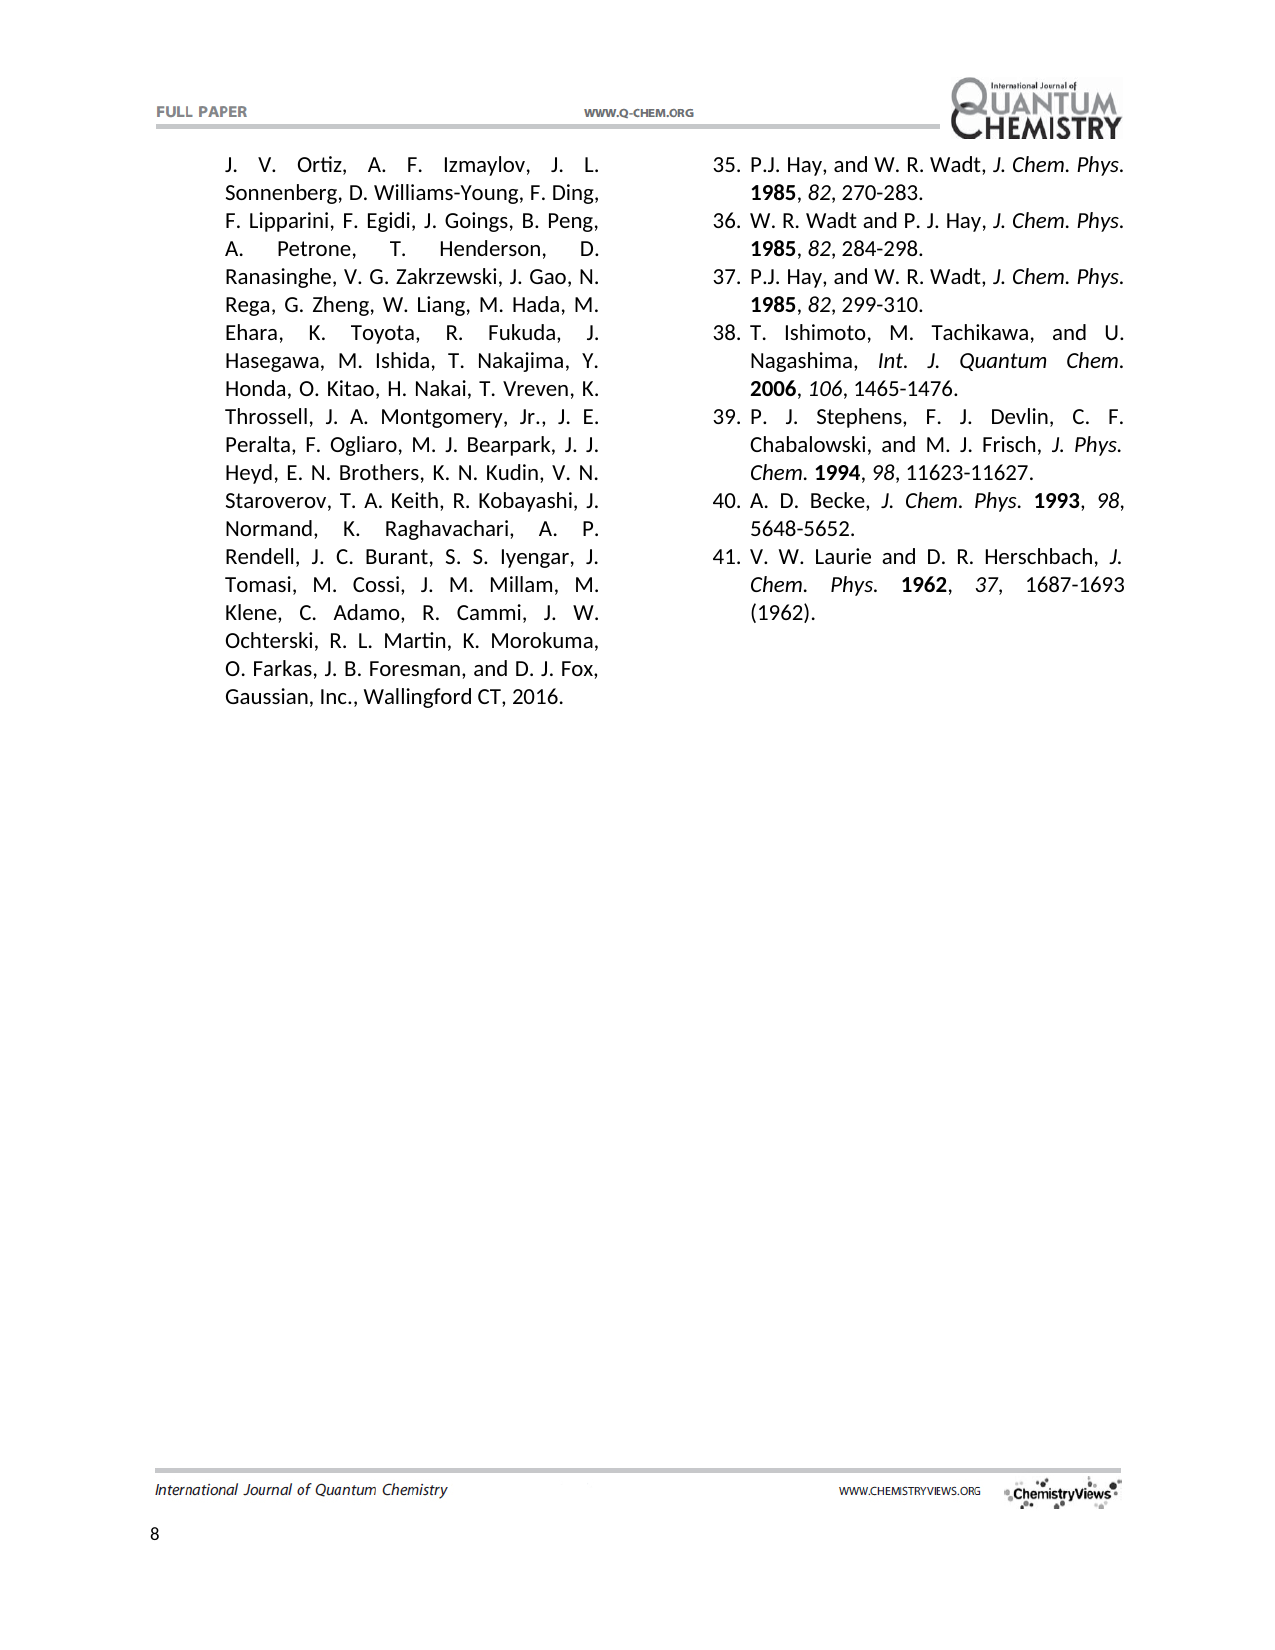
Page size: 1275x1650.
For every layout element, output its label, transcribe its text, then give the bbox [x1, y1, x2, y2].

list P.J. Hay, and W. R. Wadt, J. Chem. Phys. 1985, 82, 270-283. [712, 150, 1125, 206]
list W. R. Wadt and P. J. Hay, J. Chem. Phys. 1985, 82, 284-298. [712, 206, 1125, 262]
picture [150, 1464, 1125, 1514]
list A. D. Becke, J. Chem. Phys. 1993, 98, 5648-5652. [712, 486, 1125, 542]
list P.J. Hay, and W. R. Wadt, J. Chem. Phys. 1985, 82, 299-310. [712, 262, 1125, 318]
list T. Ishimoto, M. Tachikawa, and U. Nagashima, Int. J. Quantum Chem. 2006, 106, 1465-1476. [712, 318, 1125, 402]
list V. W. Laurie and D. R. Herschbach, J. Chem. Phys. 1962, 37, 1687-1693 (1962). [712, 542, 1125, 626]
list P. J. Stephens, F. J. Devlin, C. F. Chabalowski, and M. J. Frisch, J. Phys. Chem. 1994, 98, 11623-11627. [712, 402, 1125, 486]
